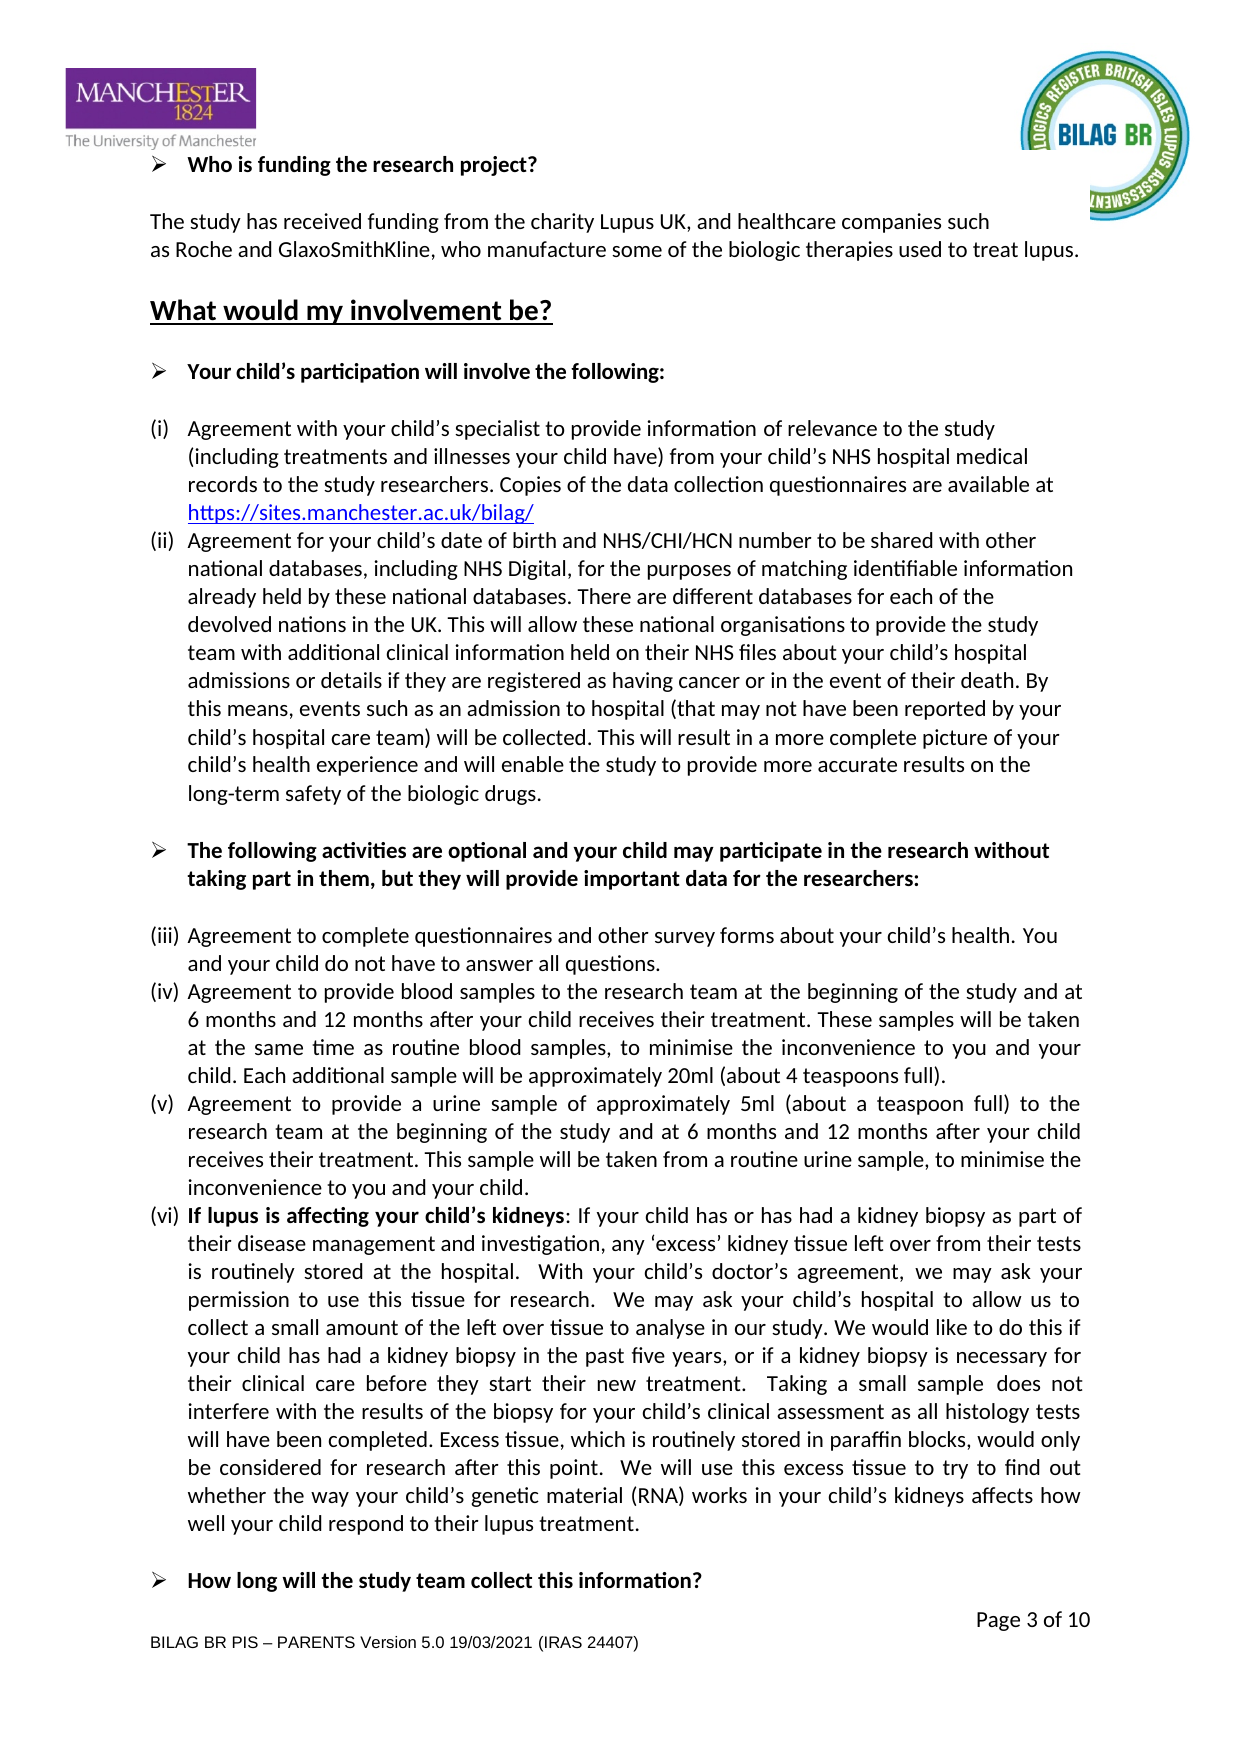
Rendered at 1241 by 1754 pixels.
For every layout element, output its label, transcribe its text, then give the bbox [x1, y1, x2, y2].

picture [65, 68, 257, 150]
list Agreement to provide blood samples to the research team at the beginning of the study and at 6 months and 12 months after your child receives their treatment. These samples will be taken at the same time as routine blood samples, to minimise the inconvenience to you and your child. Each additional sample will be approximately 20ml (about 4 teaspoons full). [150, 977, 1083, 1089]
text What would my involvement be? [150, 292, 1090, 328]
text The study has received funding from the charity Lupus UK, and healthcare companies such as Roche and GlaxoSmithKline, who manufacture some of the biologic therapies used to treat lupus. [150, 207, 1090, 263]
list Your child’s participation will involve the following: [150, 357, 1090, 385]
list If lupus is affecting your child’s kidneys: If your child has or has had a kidney biopsy as part of their disease management and investigation, any ‘excess’ kidney tissue left over from their tests is routinely stored at the hospital. With your child’s doctor’s agreement, we may ask your permission to use this tissue for research. We may ask your child’s hospital to allow us to collect a small amount of the left over tissue to analyse in our study. We would like to do this if your child has had a kidney biopsy in the past five years, or if a kidney biopsy is necessary for their clinical care before they start their new treatment. Taking a small sample does not interfere with the results of the biopsy for your child’s clinical assessment as all histology tests will have been completed. Excess tissue, which is routinely stored in paraffin blocks, would only be considered for research after this point. We will use this excess tissue to try to find out whether the way your child’s genetic material (RNA) works in your child’s kidneys affects how well your child respond to their lupus treatment. [150, 1201, 1083, 1537]
list How long will the study team collect this information? [150, 1567, 1090, 1595]
list Who is funding the research project? [150, 150, 1090, 178]
list Agreement to complete questionnaires and other survey forms about your child’s health. You and your child do not have to answer all questions. [150, 921, 1090, 977]
picture [1014, 43, 1196, 231]
list Agreement to provide a urine sample of approximately 5ml (about a teaspoon full) to the research team at the beginning of the study and at 6 months and 12 months after your child receives their treatment. This sample will be taken from a routine urine sample, to minimise the inconvenience to you and your child. [150, 1089, 1083, 1201]
list The following activities are optional and your child may participate in the research without taking part in them, but they will provide important data for the researchers: [150, 836, 1090, 892]
list Agreement for your child’s date of birth and NHS/CHI/HCN number to be shared with other national databases, including NHS Digital, for the purposes of matching identifiable information already held by these national databases. There are different databases for each of the devolved nations in the UK. This will allow these national organisations to provide the study team with additional clinical information held on their NHS files about your child’s hospital admissions or details if they are registered as having cancer or in the event of their death. By this means, events such as an admission to hospital (that may not have been reported by your child’s hospital care team) will be collected. This will result in a more complete picture of your child’s health experience and will enable the study to provide more accurate results on the long-term safety of the biologic drugs. [150, 526, 1083, 807]
list Agreement with your child’s specialist to provide information of relevance to the study (including treatments and illnesses your child have) from your child’s NHS hospital medical records to the study researchers. Copies of the data collection questionnaires are available at https://sites.manchester.ac.uk/bilag/ [150, 414, 1083, 526]
